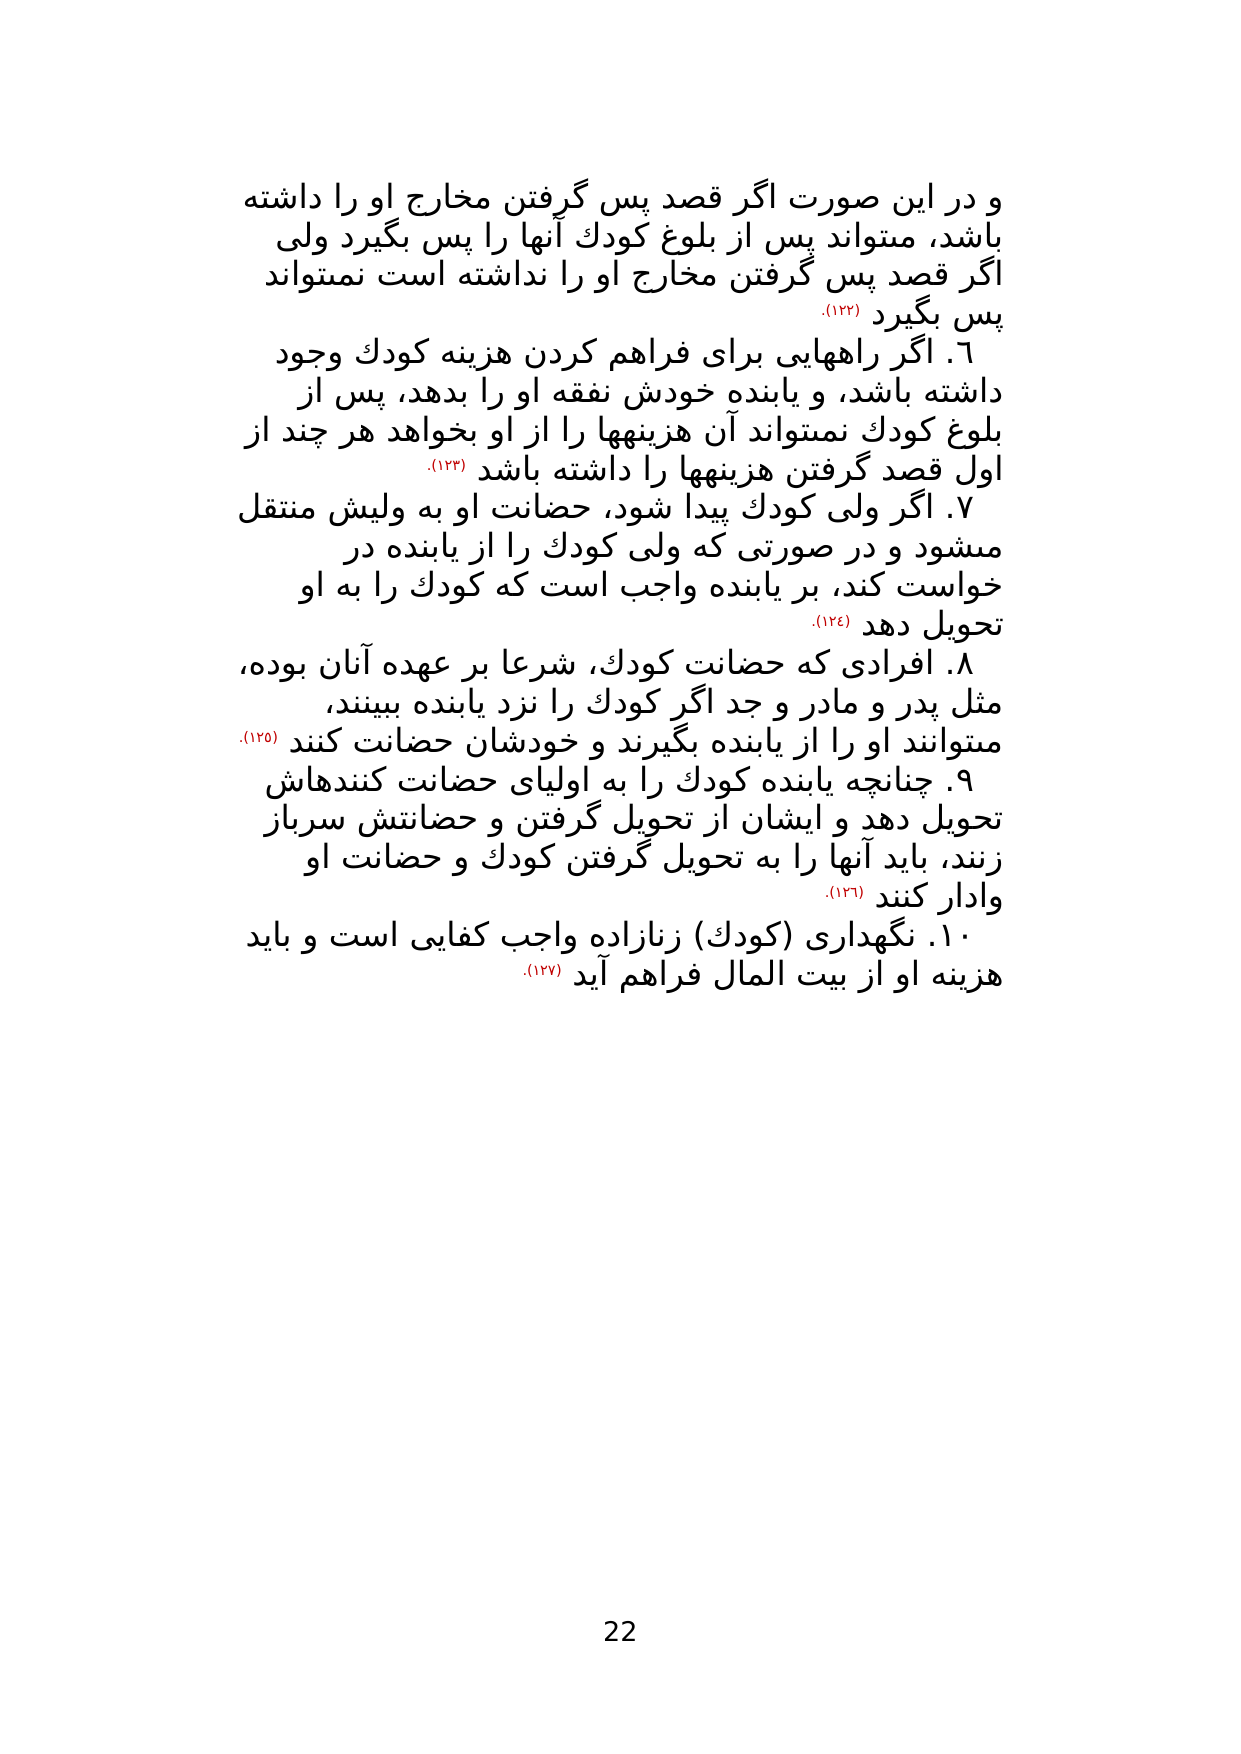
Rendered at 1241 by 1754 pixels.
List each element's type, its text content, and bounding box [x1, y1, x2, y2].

text ٨. افرادى كه حضانت كودك، شرعا بر عهده آنان بوده، مثل پدر و مادر و جد اگر كودك را نزد يابنده ببينند، مى‏توانند او را از يابنده بگيرند و خودشان حضانت كنند (١٢٥). [236, 643, 1004, 760]
text ٦. اگر راههايى براى فراهم كردن هزينه كودك وجود داشته باشد، و يابنده خودش نفقه او را بدهد، پس از بلوغ كودك نمى‏تواند آن هزينه‏ها را از او بخواهد هر چند از اول قصد گرفتن هزينه‏ها را داشته باشد (١٢٣). [236, 333, 1004, 488]
text ٩. چنانچه يابنده كودك را به اولياى حضانت كننده‏اش تحويل دهد و ايشان از تحويل گرفتن و حضانتش سرباز زنند، بايد آنها را به تحويل گرفتن كودك و حضانت او وادار كنند (١٢٦). [236, 760, 1004, 915]
text ١٠. نگهدارى (كودك) زنازاده واجب كفايى است و بايد هزينه او از بيت المال فراهم آيد (١٢٧). [236, 915, 1004, 993]
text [236, 177, 1004, 333]
text ٧. اگر ولى كودك پيدا شود، حضانت او به وليش منتقل مى‏شود و در صورتى كه ولى كودك را از يابنده در خواست كند، بر يابنده واجب است كه كودك را به او تحويل دهد (١٢٤). [236, 488, 1004, 643]
